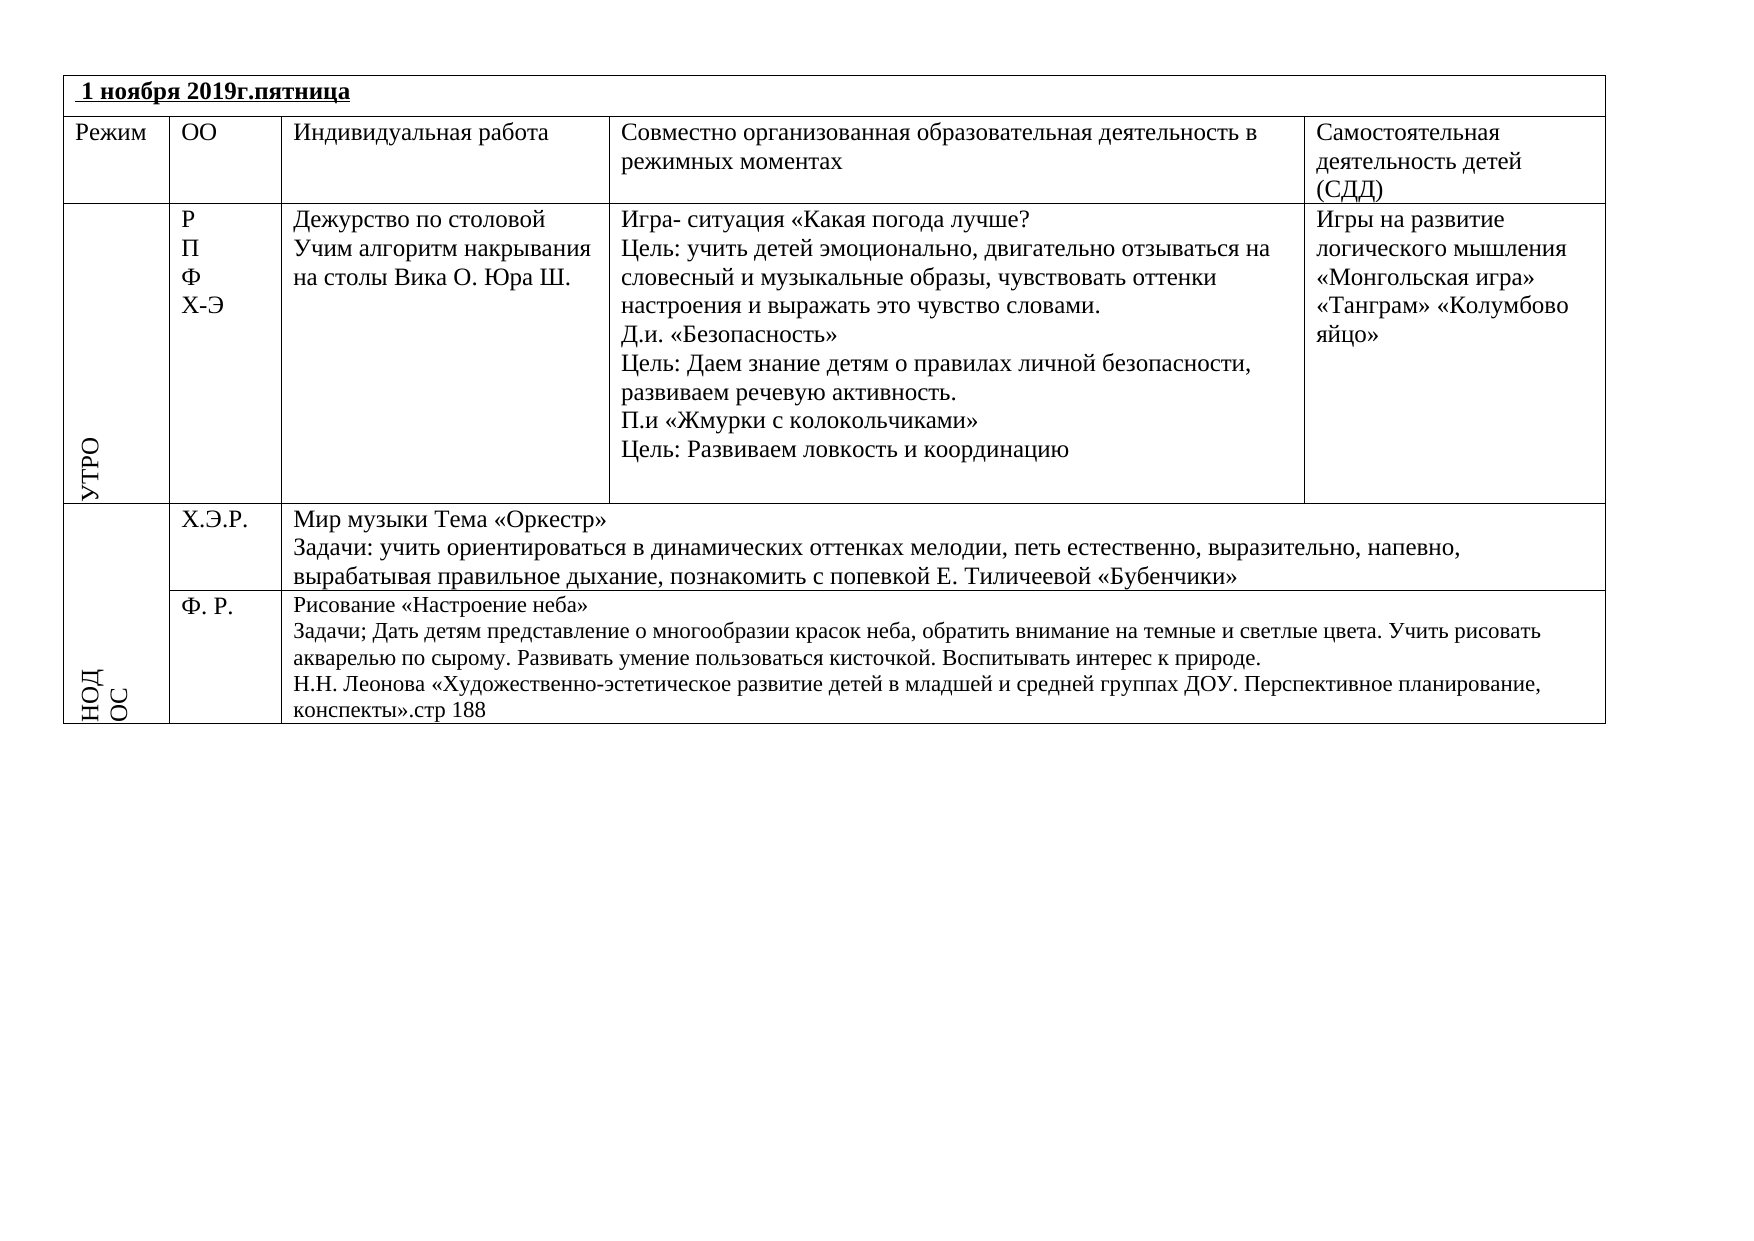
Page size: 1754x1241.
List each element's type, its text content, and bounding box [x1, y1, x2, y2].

table_cell Х.Э.Р. [170, 504, 281, 590]
table_cell НОД ОС [64, 504, 169, 723]
table_cell Самостоятельная деятельность детей (СДД) [1305, 117, 1605, 203]
table_cell Игра- ситуация «Какая погода лучше? Цель: учить детей эмоционально, двигательно отзываться на словесный и музыкальные образы, чувствовать оттенки настроения и выражать это чувство словами. Д.и. «Безопасность» Цель: Даем знание детям о правилах личной безопасности, развиваем речевую активность. П.и «Жмурки с колокольчиками» Цель: Развиваем ловкость и координацию [610, 204, 1304, 503]
table_cell Дежурство по столовой Учим алгоритм накрывания на столы Вика О. Юра Ш. [282, 204, 609, 503]
table_cell Рисование «Настроение неба» Задачи; Дать детям представление о многообразии красок неба, обратить внимание на темные и светлые цвета. Учить рисовать акварелью по сырому. Развивать умение пользоваться кисточкой. Воспитывать интерес к природе. Н.Н. Леонова «Художественно-эстетическое развитие детей в младшей и средней группах ДОУ. Перспективное планирование, конспекты».стр 188 [282, 591, 1605, 723]
table_cell Игры на развитие логического мышления «Монгольская игра» «Танграм» «Колумбово яйцо» [1305, 204, 1605, 503]
table_cell Ф. Р. [170, 591, 281, 723]
table_cell Мир музыки Тема «Оркестр» Задачи: учить ориентироваться в динамических оттенках мелодии, петь естественно, выразительно, напевно, вырабатывая правильное дыхание, познакомить с попевкой Е. Тиличеевой «Бубенчики» [282, 504, 1605, 590]
table_header 1 ноября 2019г.пятница [64, 76, 1605, 116]
table_cell Совместно организованная образовательная деятельность в режимных моментах [610, 117, 1304, 203]
table_cell Режим [64, 117, 169, 203]
table_cell УТРО [64, 204, 169, 503]
table_cell Р П Ф Х-Э [170, 204, 281, 503]
table_cell ОО [170, 117, 281, 203]
table_cell Индивидуальная работа [282, 117, 609, 203]
